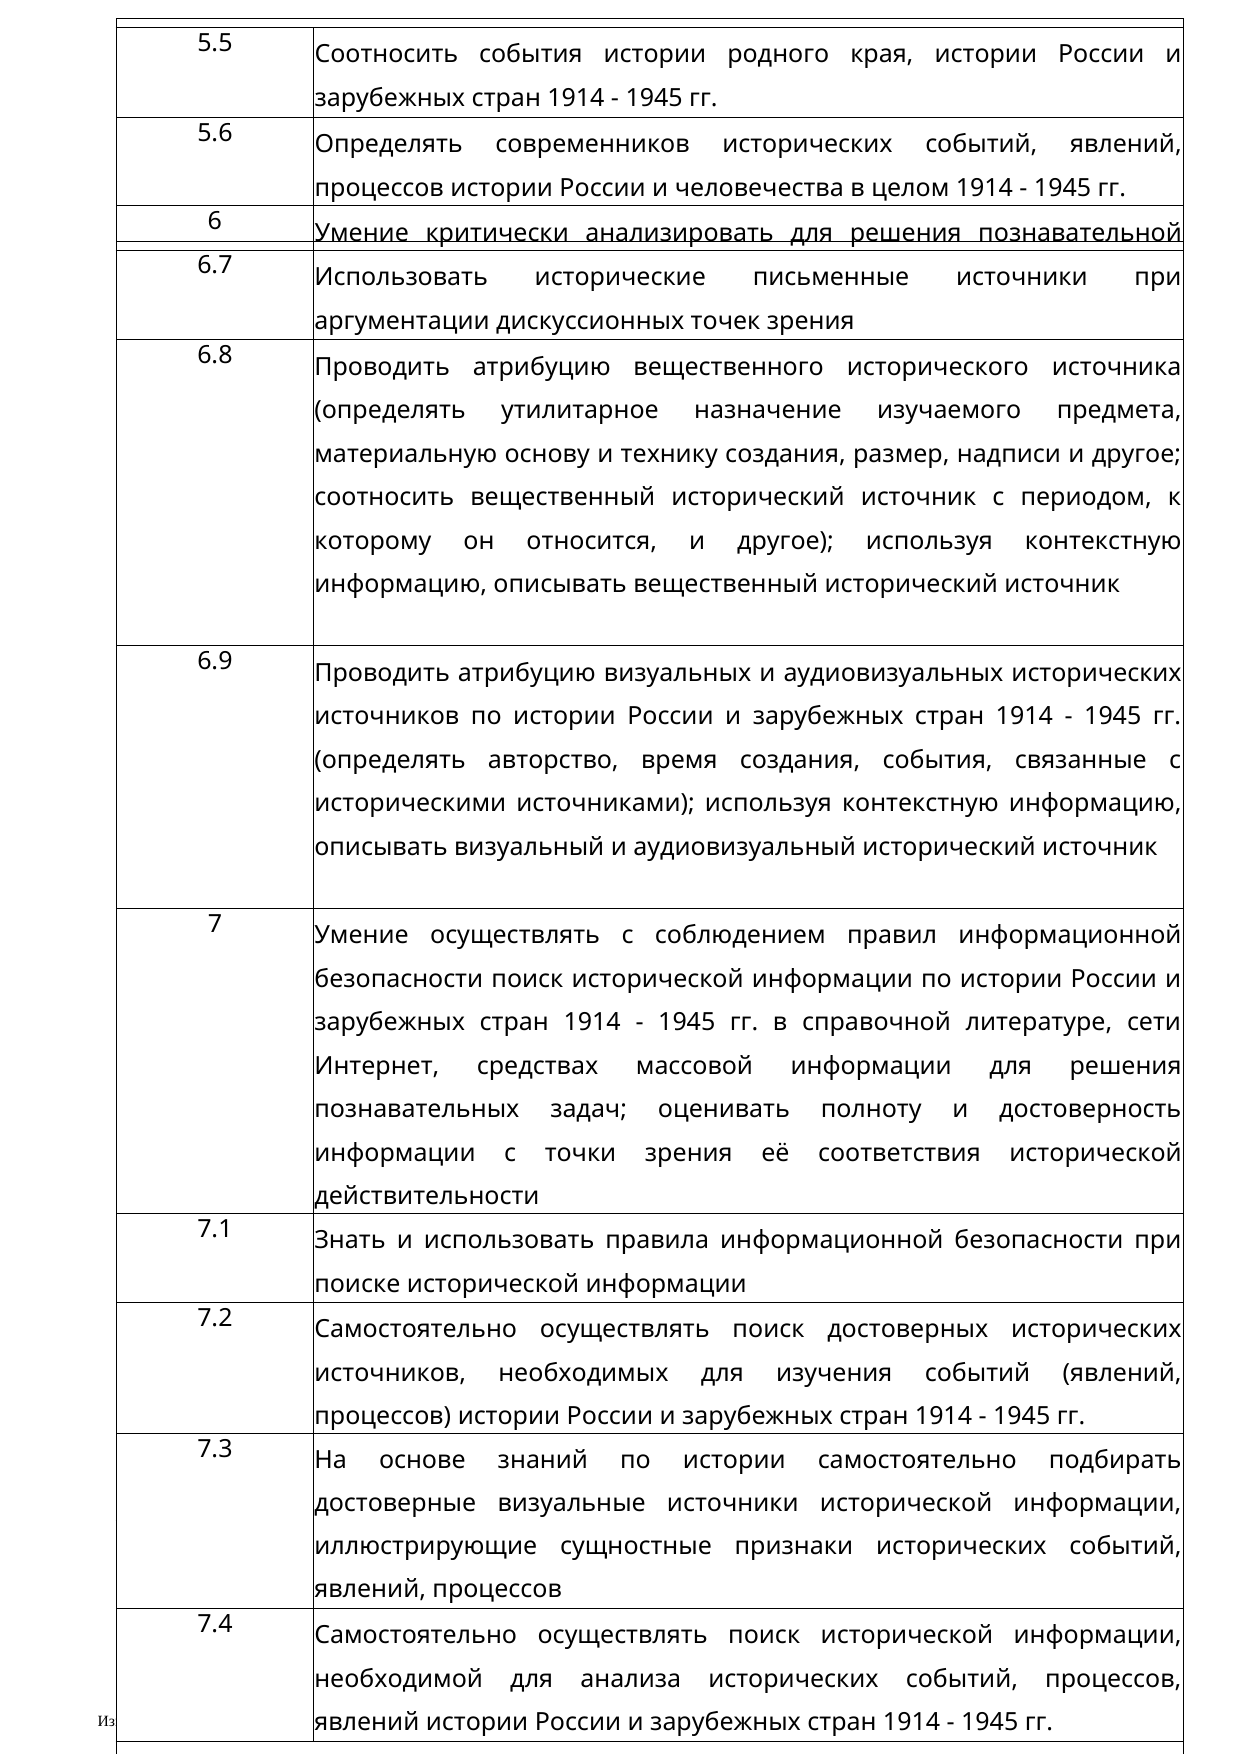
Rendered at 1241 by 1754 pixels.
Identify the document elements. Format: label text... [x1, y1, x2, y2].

table_cell Умение критически анализировать для решения познавательной задачи аутентичные исторические источники разных типов (письменные, вещественные, аудиовизуальные) по истории России и зарубежных стран 1914 - 1945 гг., оценивать их полноту и достоверность, соотносить с историческим периодом; выявлять общее и различия; привлекать контекстную информацию при работе с историческими источниками [314, 206, 1183, 241]
table_cell 7.3 [117, 1434, 313, 1608]
table_cell 5.6 [117, 118, 313, 205]
table_cell Самостоятельно осуществлять поиск достоверных исторических источников, необходимых для изучения событий (явлений, процессов) истории России и зарубежных стран 1914 - 1945 гг. [314, 1303, 1183, 1433]
table_cell 7.2 [117, 1303, 313, 1433]
table_cell Проводить атрибуцию вещественного исторического источника (определять утилитарное назначение изучаемого предмета, материальную основу и технику создания, размер, надписи и другое; соотносить вещественный исторический источник с периодом, к которому он относится, и другое); используя контекстную информацию, описывать вещественный исторический источник [314, 340, 1183, 645]
table_cell 7.4 [117, 1609, 313, 1741]
table_cell 6 [117, 206, 313, 241]
table_header Соотносить события истории родного края, истории России и зарубежных стран 1914 - 1945 гг. [314, 28, 1183, 117]
table_cell 6.9 [117, 646, 313, 908]
table_cell 6.8 [117, 340, 313, 645]
table_header 5.5 [117, 28, 313, 117]
table_header 6.7 [117, 251, 313, 339]
table_cell 7.1 [117, 1214, 313, 1302]
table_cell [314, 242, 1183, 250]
table_cell 7 [117, 909, 313, 1213]
table_cell Умение осуществлять с соблюдением правил информационной безопасности поиск исторической информации по истории России и зарубежных стран 1914 - 1945 гг. в справочной литературе, сети Интернет, средствах массовой информации для решения познавательных задач; оценивать полноту и достоверность информации с точки зрения её соответствия исторической действительности [314, 909, 1183, 1213]
table_cell Знать и использовать правила информационной безопасности при поиске исторической информации [314, 1214, 1183, 1302]
table_cell На основе знаний по истории самостоятельно подбирать достоверные визуальные источники исторической информации, иллюстрирующие сущностные признаки исторических событий, явлений, процессов [314, 1434, 1183, 1608]
table_cell Проводить атрибуцию визуальных и аудиовизуальных исторических источников по истории России и зарубежных стран 1914 - 1945 гг. (определять авторство, время создания, события, связанные с историческими источниками); используя контекстную информацию, описывать визуальный и аудиовизуальный исторический источник [314, 646, 1183, 908]
table_cell Определять современников исторических событий, явлений, процессов истории России и человечества в целом 1914 - 1945 гг. [314, 118, 1183, 205]
table_cell Самостоятельно осуществлять поиск исторической информации, необходимой для анализа исторических событий, процессов, явлений истории России и зарубежных стран 1914 - 1945 гг. [314, 1609, 1183, 1741]
table_header Использовать исторические письменные источники при аргументации дискуссионных точек зрения [314, 251, 1183, 339]
